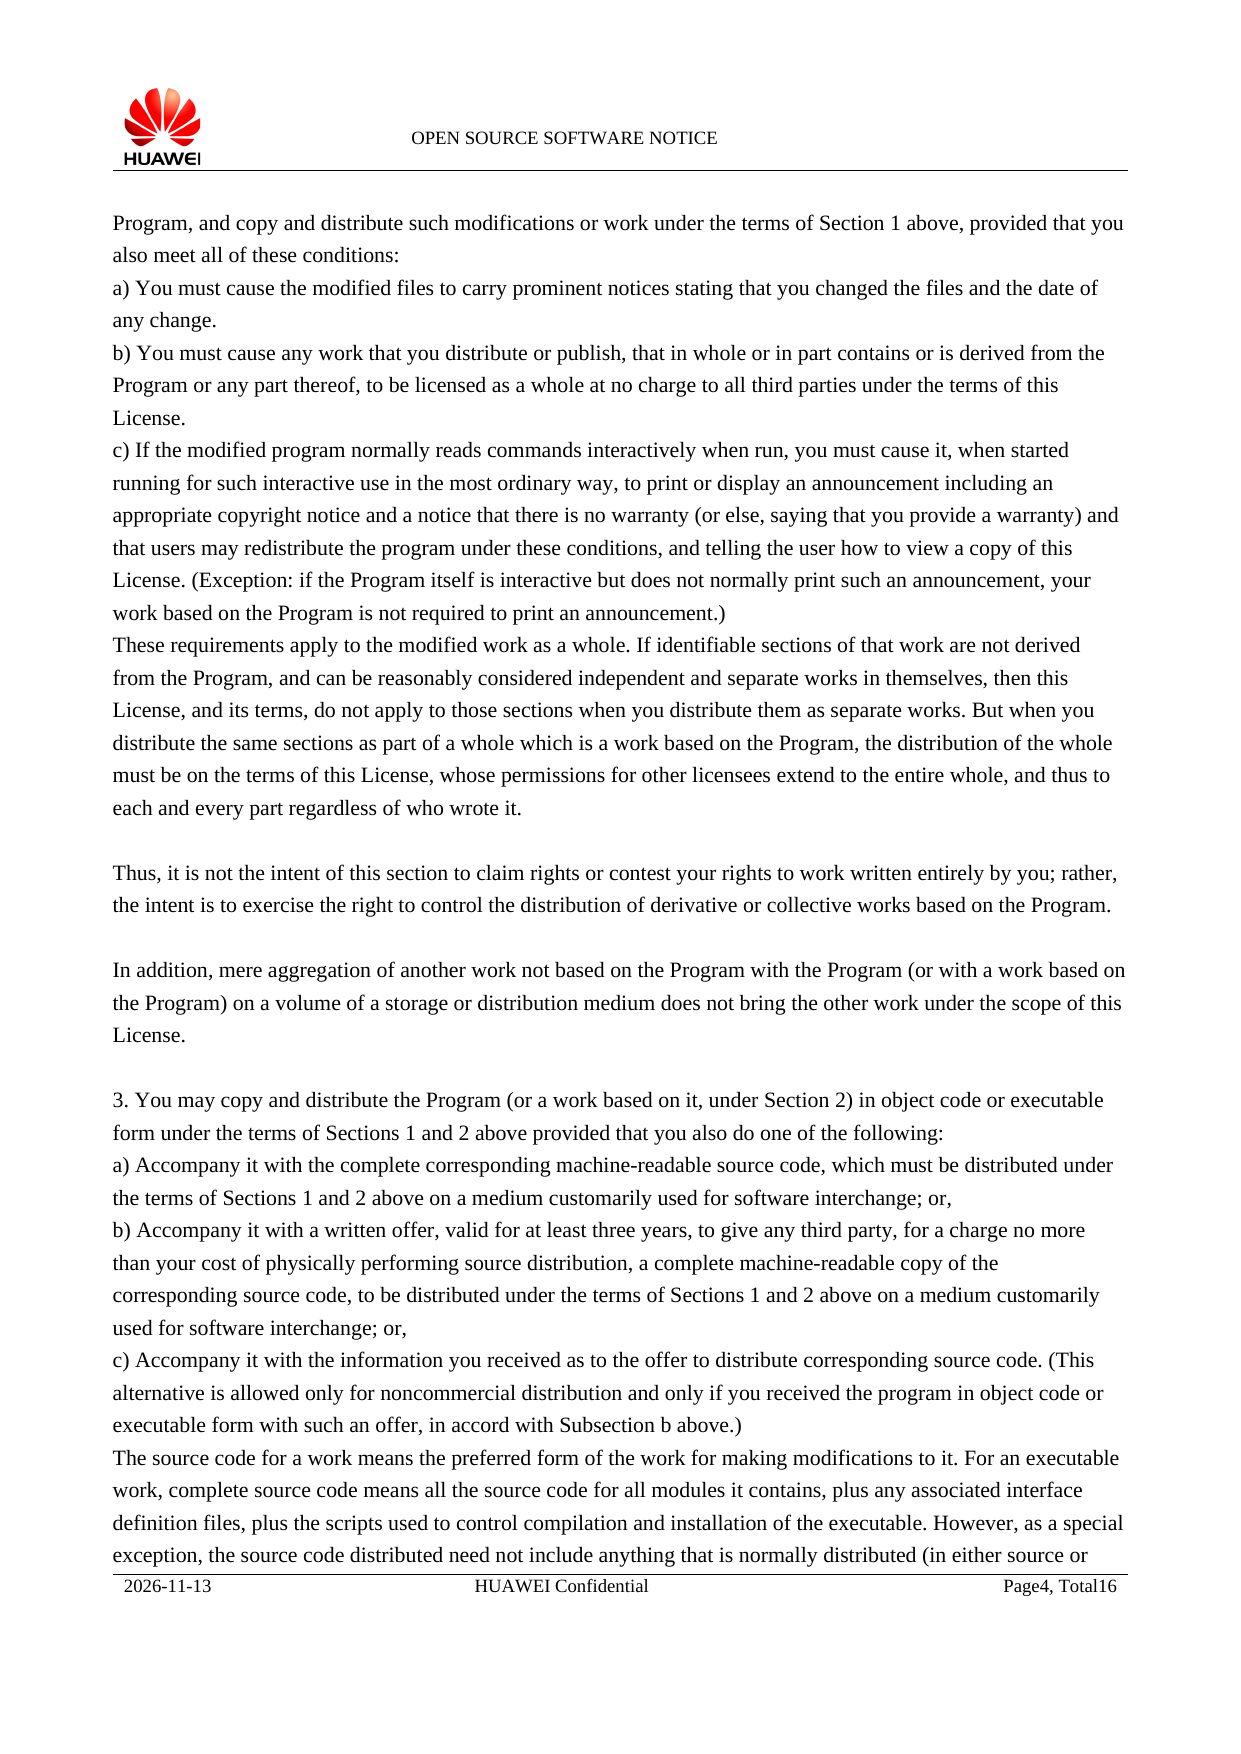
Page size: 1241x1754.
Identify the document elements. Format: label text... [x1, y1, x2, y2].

picture [124, 88, 201, 165]
